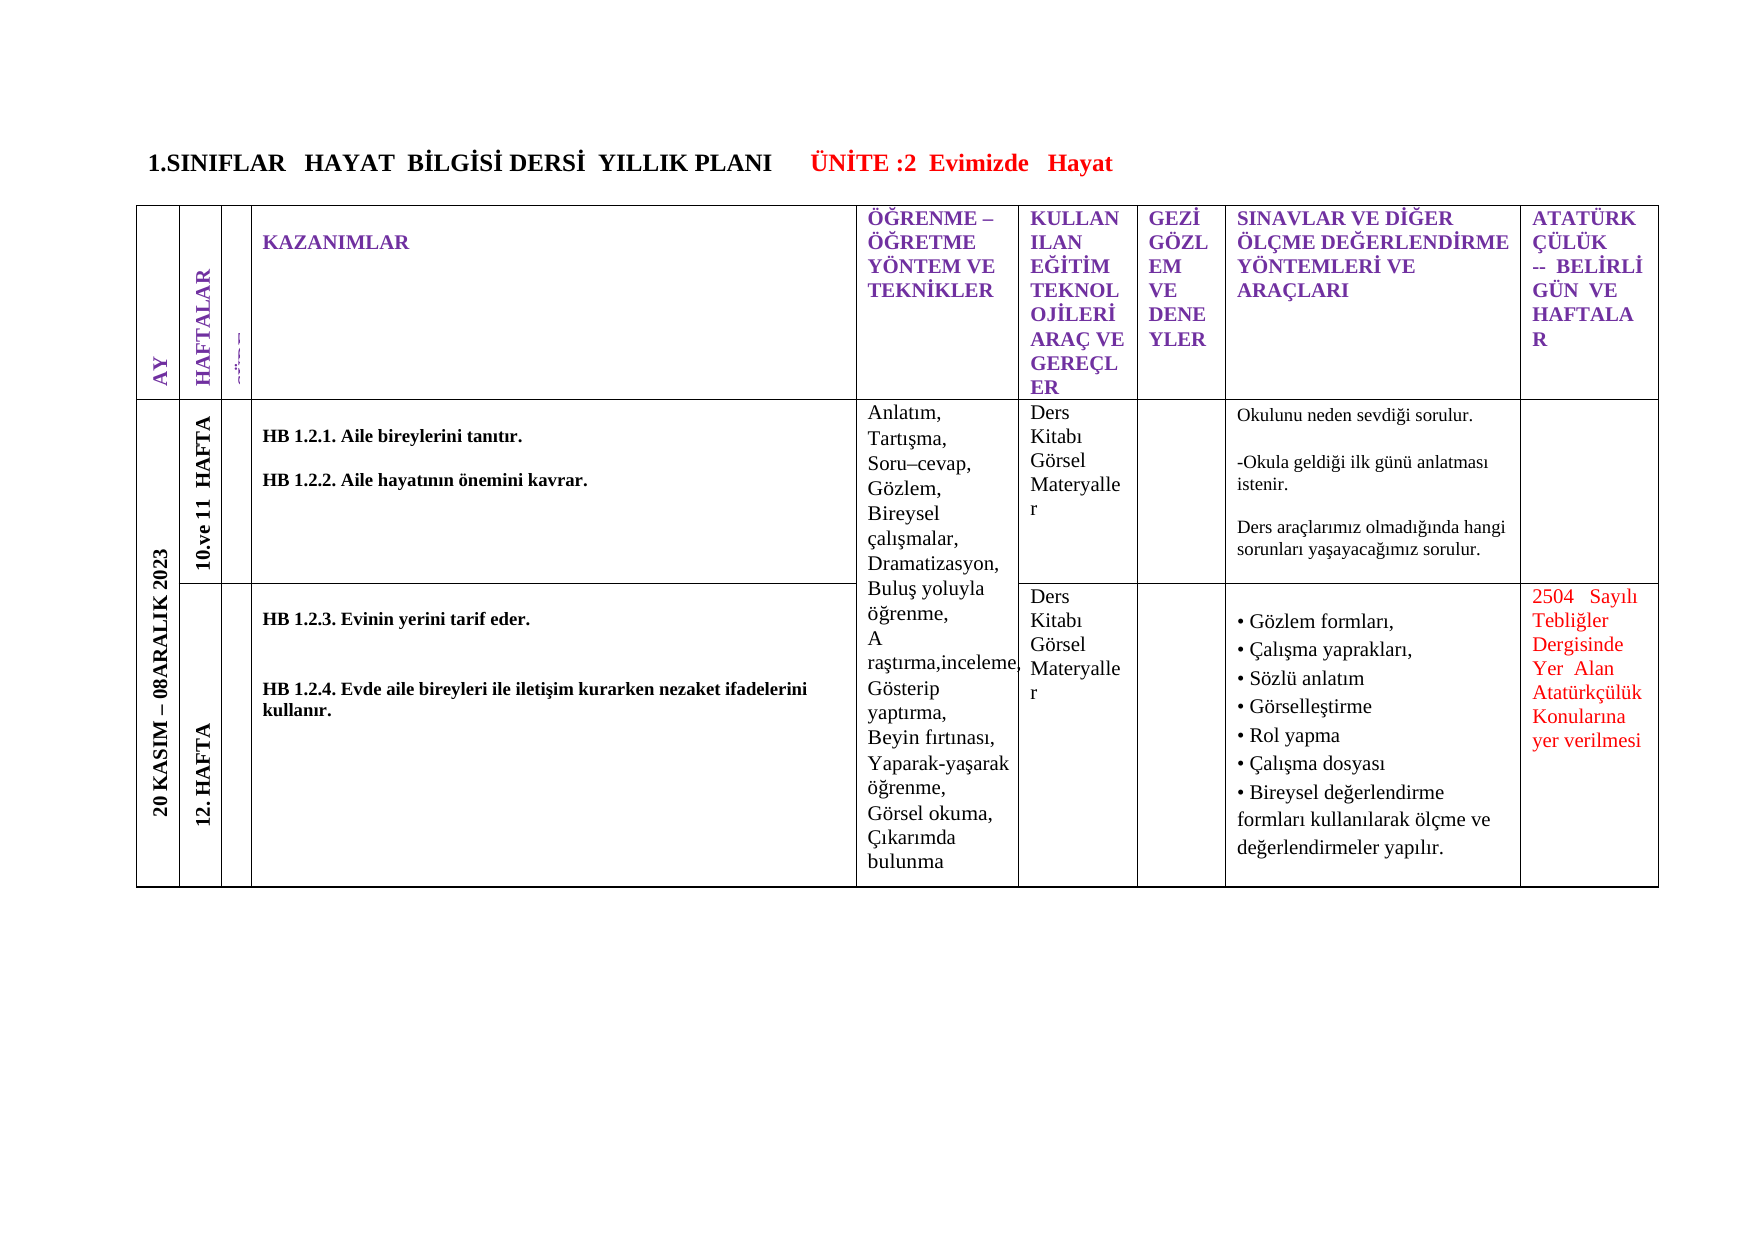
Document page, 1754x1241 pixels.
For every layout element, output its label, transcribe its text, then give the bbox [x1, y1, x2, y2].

table_cell [1138, 400, 1225, 583]
table_cell 20 KASIM – 08ARALIK 2023 [137, 400, 179, 886]
table_cell 2504 Sayılı Tebliğler Dergisinde Yer Alan Atatürkçülük Konularına yer verilmesi [1521, 584, 1658, 886]
table_cell [1138, 584, 1225, 886]
table_header SINAVLAR VE DİĞER ÖLÇME DEĞERLENDİRME YÖNTEMLERİ VE ARAÇLARI [1226, 206, 1520, 399]
table_cell Okulunu neden sevdiği sorulur. -Okula geldiği ilk günü anlatması istenir. Ders araçlarımız olmadığında hangi sorunları yaşayacağımız sorulur. [1226, 400, 1520, 583]
table_header ÖĞRENME –ÖĞRETME YÖNTEM VE TEKNİKLER [857, 206, 1018, 399]
table_cell 12. HAFTA [180, 584, 221, 886]
table_cell HB 1.2.1. Aile bireylerini tanıtır. HB 1.2.2. Aile hayatının önemini kavrar. [252, 400, 856, 583]
table_header ATATÜRKÇÜLÜK -- BELİRLİ GÜN VE HAFTALAR [1521, 206, 1658, 399]
table_header AY [137, 206, 179, 399]
table_cell Ders Kitabı Görsel Materyaller [1019, 584, 1137, 886]
text 1.SINIFLAR HAYAT BİLGİSİ DERSİ YILLIK PLANI ÜNİTE :2 Evimizde Hayat [148, 148, 1606, 176]
table_cell [1521, 400, 1658, 583]
table_header HAFTALAR [180, 206, 221, 399]
table_cell HB 1.2.3. Evinin yerini tarif eder. HB 1.2.4. Evde aile bireyleri ile iletişim kurarken nezaket ifadelerini kullanır. [252, 584, 856, 886]
table_cell Ders Kitabı Görsel Materyaller [1019, 400, 1137, 583]
table_cell [222, 584, 251, 886]
table_cell 10.ve 11 HAFTA [180, 400, 221, 583]
table_header KULLANILAN EĞİTİM TEKNOLOJİLERİ ARAÇ VE GEREÇLER [1019, 206, 1137, 399]
table_header KAZANIMLAR [252, 206, 856, 399]
table_cell [222, 400, 251, 583]
table_header SÜRE [222, 206, 251, 399]
table_cell • Gözlem formları, • Çalışma yaprakları, • Sözlü anlatım • Görselleştirme • Rol yapma • Çalışma dosyası • Bireysel değerlendirme formları kullanılarak ölçme ve değerlendirmeler yapılır. [1226, 584, 1520, 886]
table_cell Anlatım, Tartışma, Soru–cevap, Gözlem, Bireysel çalışmalar, Dramatizasyon, Buluş yoluyla öğrenme, Araştırma,inceleme, Gösterip yaptırma, Beyin fırtınası, Yaparak-yaşarak öğrenme, Görsel okuma, Çıkarımda bulunma [857, 400, 1018, 886]
table_header GEZİ GÖZLEM VE DENEYLER [1138, 206, 1225, 399]
